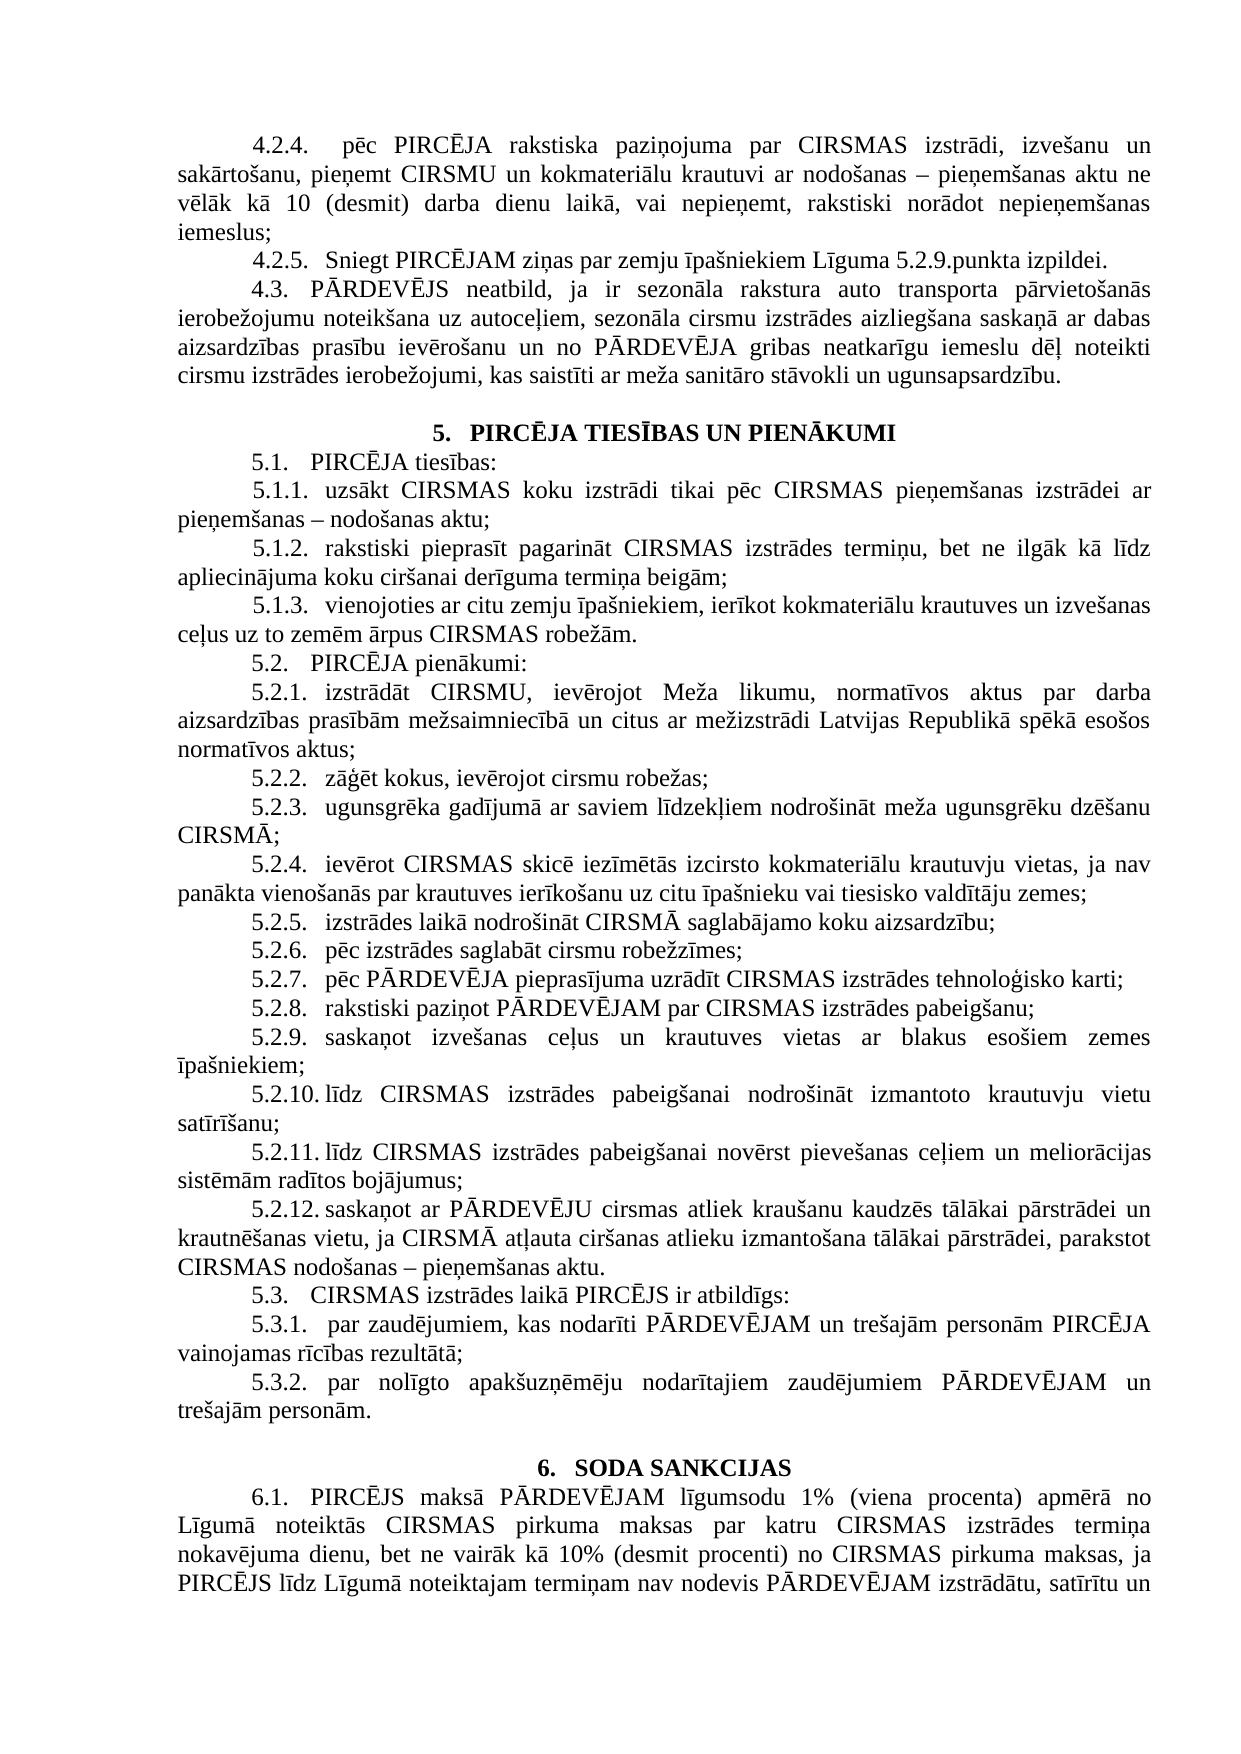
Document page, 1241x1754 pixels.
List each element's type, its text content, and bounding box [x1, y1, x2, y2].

list PĀRDEVĒJS neatbild, ja ir sezonāla rakstura auto transporta pārvietošanās ierobežojumu noteikšana uz autoceļiem, sezonāla cirsmu izstrādes aizliegšana saskaņā ar dabas aizsardzības prasību ievērošanu un no PĀRDEVĒJA gribas neatkarīgu iemeslu dēļ noteikti cirsmu izstrādes ierobežojumi, kas saistīti ar meža sanitāro stāvokli un ugunsapsardzību. [177, 274, 1152, 389]
list CIRSMAS izstrādes laikā PIRCĒJS ir atbildīgs: [177, 1281, 1152, 1309]
list PIRCĒJA TIESĪBAS UN PIENĀKUMI [177, 418, 1152, 447]
list rakstiski pieprasīt pagarināt CIRSMAS izstrādes termiņu, bet ne ilgāk kā līdz apliecinājuma koku ciršanai derīguma termiņa beigām; [177, 533, 1152, 591]
list saskaņot ar PĀRDEVĒJU cirsmas atliek kraušanu kaudzēs tālākai pārstrādei un krautnēšanas vietu, ja CIRSMĀ atļauta ciršanas atlieku izmantošana tālākai pārstrādei, parakstot CIRSMAS nodošanas – pieņemšanas aktu. [177, 1194, 1152, 1281]
list līdz CIRSMAS izstrādes pabeigšanai novērst pievešanas ceļiem un meliorācijas sistēmām radītos bojājumus; [177, 1137, 1152, 1194]
list izstrādes laikā nodrošināt CIRSMĀ saglabājamo koku aizsardzību; [177, 907, 1152, 936]
list par nolīgto apakšuzņēmēju nodarītajiem zaudējumiem PĀRDEVĒJAM un trešajām personām. [177, 1367, 1152, 1424]
list līdz CIRSMAS izstrādes pabeigšanai nodrošināt izmantoto krautuvju vietu satīrīšanu; [177, 1079, 1152, 1137]
list PIRCĒJA pienākumi: [177, 648, 1152, 677]
list vienojoties ar citu zemju īpašniekiem, ierīkot kokmateriālu krautuves un izvešanas ceļus uz to zemēm ārpus CIRSMAS robežām. [177, 591, 1152, 648]
list ievērot CIRSMAS skicē iezīmētās izcirsto kokmateriālu krautuvju vietas, ja nav panākta vienošanās par krautuves ierīkošanu uz citu īpašnieku vai tiesisko valdītāju zemes; [177, 849, 1152, 907]
list saskaņot izvešanas ceļus un krautuves vietas ar blakus esošiem zemes īpašniekiem; [177, 1022, 1152, 1079]
list ugunsgrēka gadījumā ar saviem līdzekļiem nodrošināt meža ugunsgrēku dzēšanu CIRSMĀ; [177, 792, 1152, 849]
list PIRCĒJA tiesības: [177, 447, 1152, 476]
list pēc PIRCĒJA rakstiska paziņojuma par CIRSMAS izstrādi, izvešanu un sakārtošanu, pieņemt CIRSMU un kokmateriālu krautuvi ar nodošanas – pieņemšanas aktu ne vēlāk kā 10 (desmit) darba dienu laikā, vai nepieņemt, rakstiski norādot nepieņemšanas iemeslus; [177, 131, 1152, 246]
list Sniegt PIRCĒJAM ziņas par zemju īpašniekiem Līguma 5.2.9.punkta izpildei. [177, 246, 1152, 274]
list SODA SANKCIJAS [177, 1453, 1152, 1482]
list uzsākt CIRSMAS koku izstrādi tikai pēc CIRSMAS pieņemšanas izstrādei ar pieņemšanas – nodošanas aktu; [177, 476, 1152, 533]
list izstrādāt CIRSMU, ievērojot Meža likumu, normatīvos aktus par darba aizsardzības prasībām mežsaimniecībā un citus ar mežizstrādi Latvijas Republikā spēkā esošos normatīvos aktus; [177, 677, 1152, 763]
list rakstiski paziņot PĀRDEVĒJAM par CIRSMAS izstrādes pabeigšanu; [177, 993, 1152, 1022]
list pēc PĀRDEVĒJA pieprasījuma uzrādīt CIRSMAS izstrādes tehnoloģisko karti; [177, 964, 1152, 993]
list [177, 1482, 1152, 1597]
list zāģēt kokus, ievērojot cirsmu robežas; [177, 763, 1152, 792]
list par zaudējumiem, kas nodarīti PĀRDEVĒJAM un trešajām personām PIRCĒJA vainojamas rīcības rezultātā; [177, 1309, 1152, 1367]
list pēc izstrādes saglabāt cirsmu robežzīmes; [177, 936, 1152, 964]
